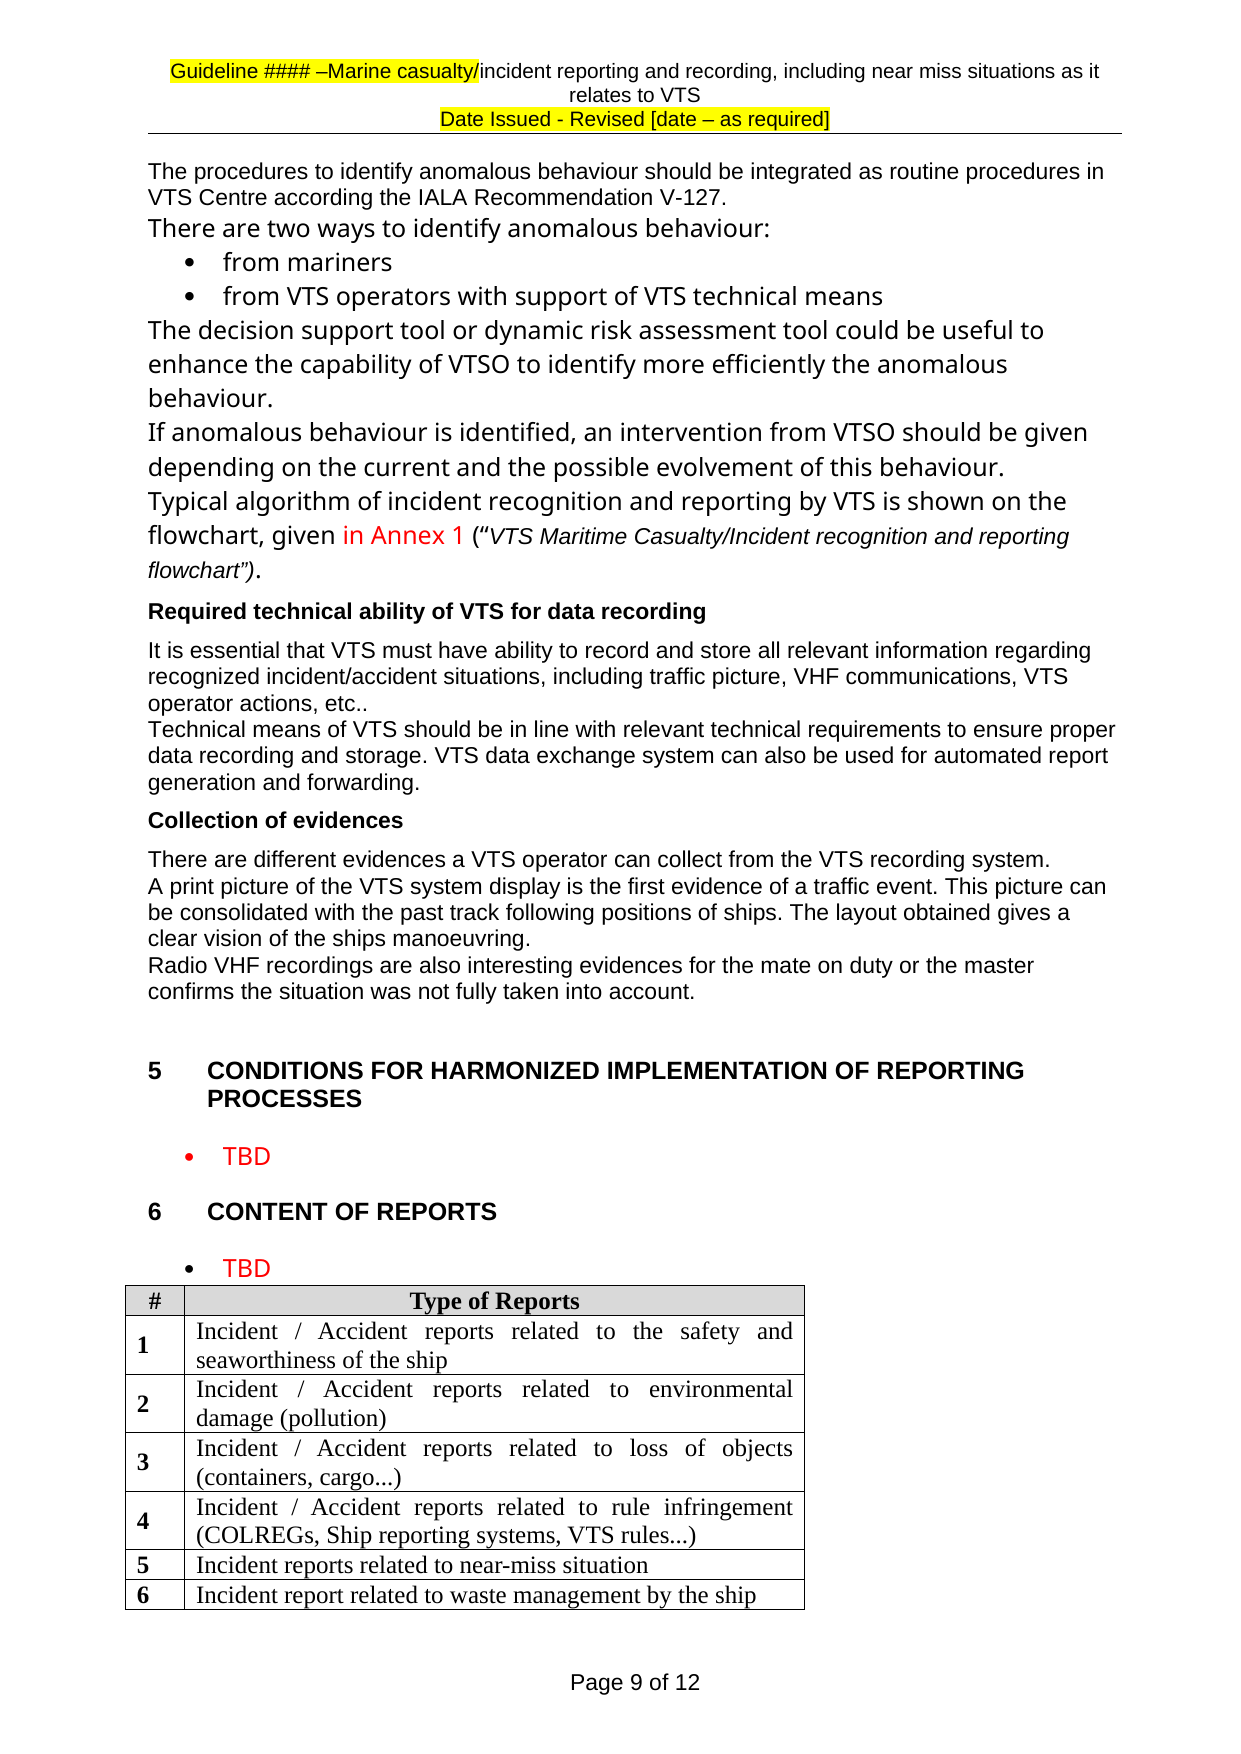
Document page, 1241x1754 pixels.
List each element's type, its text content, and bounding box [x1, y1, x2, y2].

text If anomalous behaviour is identified, an intervention from VTSO should be given depending on the current and the possible evolvement of this behaviour. [148, 415, 1122, 483]
list from mariners [185, 245, 1122, 279]
table_cell 3 [126, 1433, 184, 1491]
subtitle Content of reports [148, 1197, 1122, 1226]
text It is essential that VTS must have ability to record and store all relevant information regarding recognized incident/accident situations, including traffic picture, VHF communications, VTS operator actions, etc.. [148, 637, 1122, 716]
list from VTS operators with support of VTS technical means [185, 279, 1122, 313]
table_header # [126, 1286, 184, 1315]
text Typical algorithm of incident recognition and reporting by VTS is shown on the flowchart, given in Annex 1 (“VTS Maritime Casualty/Incident recognition and reporting flowchart”). [148, 483, 1122, 585]
text Technical means of VTS should be in line with relevant technical requirements to ensure proper data recording and storage. VTS data exchange system can also be used for automated report generation and forwarding. [148, 716, 1122, 795]
subtitle Collection of evidences [148, 807, 1122, 834]
table_cell 5 [126, 1550, 184, 1579]
text The decision support tool or dynamic risk assessment tool could be useful to enhance the capability of VTSO to identify more efficiently the anomalous behaviour. [148, 313, 1122, 415]
text There are two ways to identify anomalous behaviour: [148, 211, 1122, 245]
table_cell Incident / Accident reports related to the safety and seaworthiness of the ship [185, 1316, 804, 1373]
text Radio VHF recordings are also interesting evidences for the mate on duty or the master confirms the situation was not fully taken into account. [148, 952, 1122, 1004]
text There are different evidences a VTS operator can collect from the VTS recording system. [148, 846, 1122, 873]
text The procedures to identify anomalous behaviour should be integrated as routine procedures in VTS Centre according the IALA Recommendation V-127. [148, 158, 1122, 211]
table_cell Incident / Accident reports related to environmental damage (pollution) [185, 1375, 804, 1432]
table_cell 4 [126, 1492, 184, 1549]
table_cell 1 [126, 1316, 184, 1373]
list TBD [185, 1138, 1122, 1172]
table_cell 6 [126, 1580, 184, 1609]
table_header Type of Reports [185, 1286, 804, 1315]
table_cell Incident reports related to near-miss situation [185, 1550, 804, 1579]
subtitle Required technical ability of VTS for data recording [148, 598, 1122, 624]
table_cell Incident / Accident reports related to rule infringement (COLREGs, Ship reporting systems, VTS rules...) [185, 1492, 804, 1549]
text A print picture of the VTS system display is the first evidence of a traffic event. This picture can be consolidated with the past track following positions of ships. The layout obtained gives a clear vision of the ships manoeuvring. [148, 873, 1122, 952]
table_cell Incident report related to waste management by the ship [185, 1580, 804, 1609]
table_cell 2 [126, 1375, 184, 1432]
table_cell Incident / Accident reports related to loss of objects (containers, cargo...) [185, 1433, 804, 1491]
list TBD [185, 1251, 1122, 1285]
subtitle Conditions for harmonized implementation of reporting processes [148, 1056, 1122, 1113]
